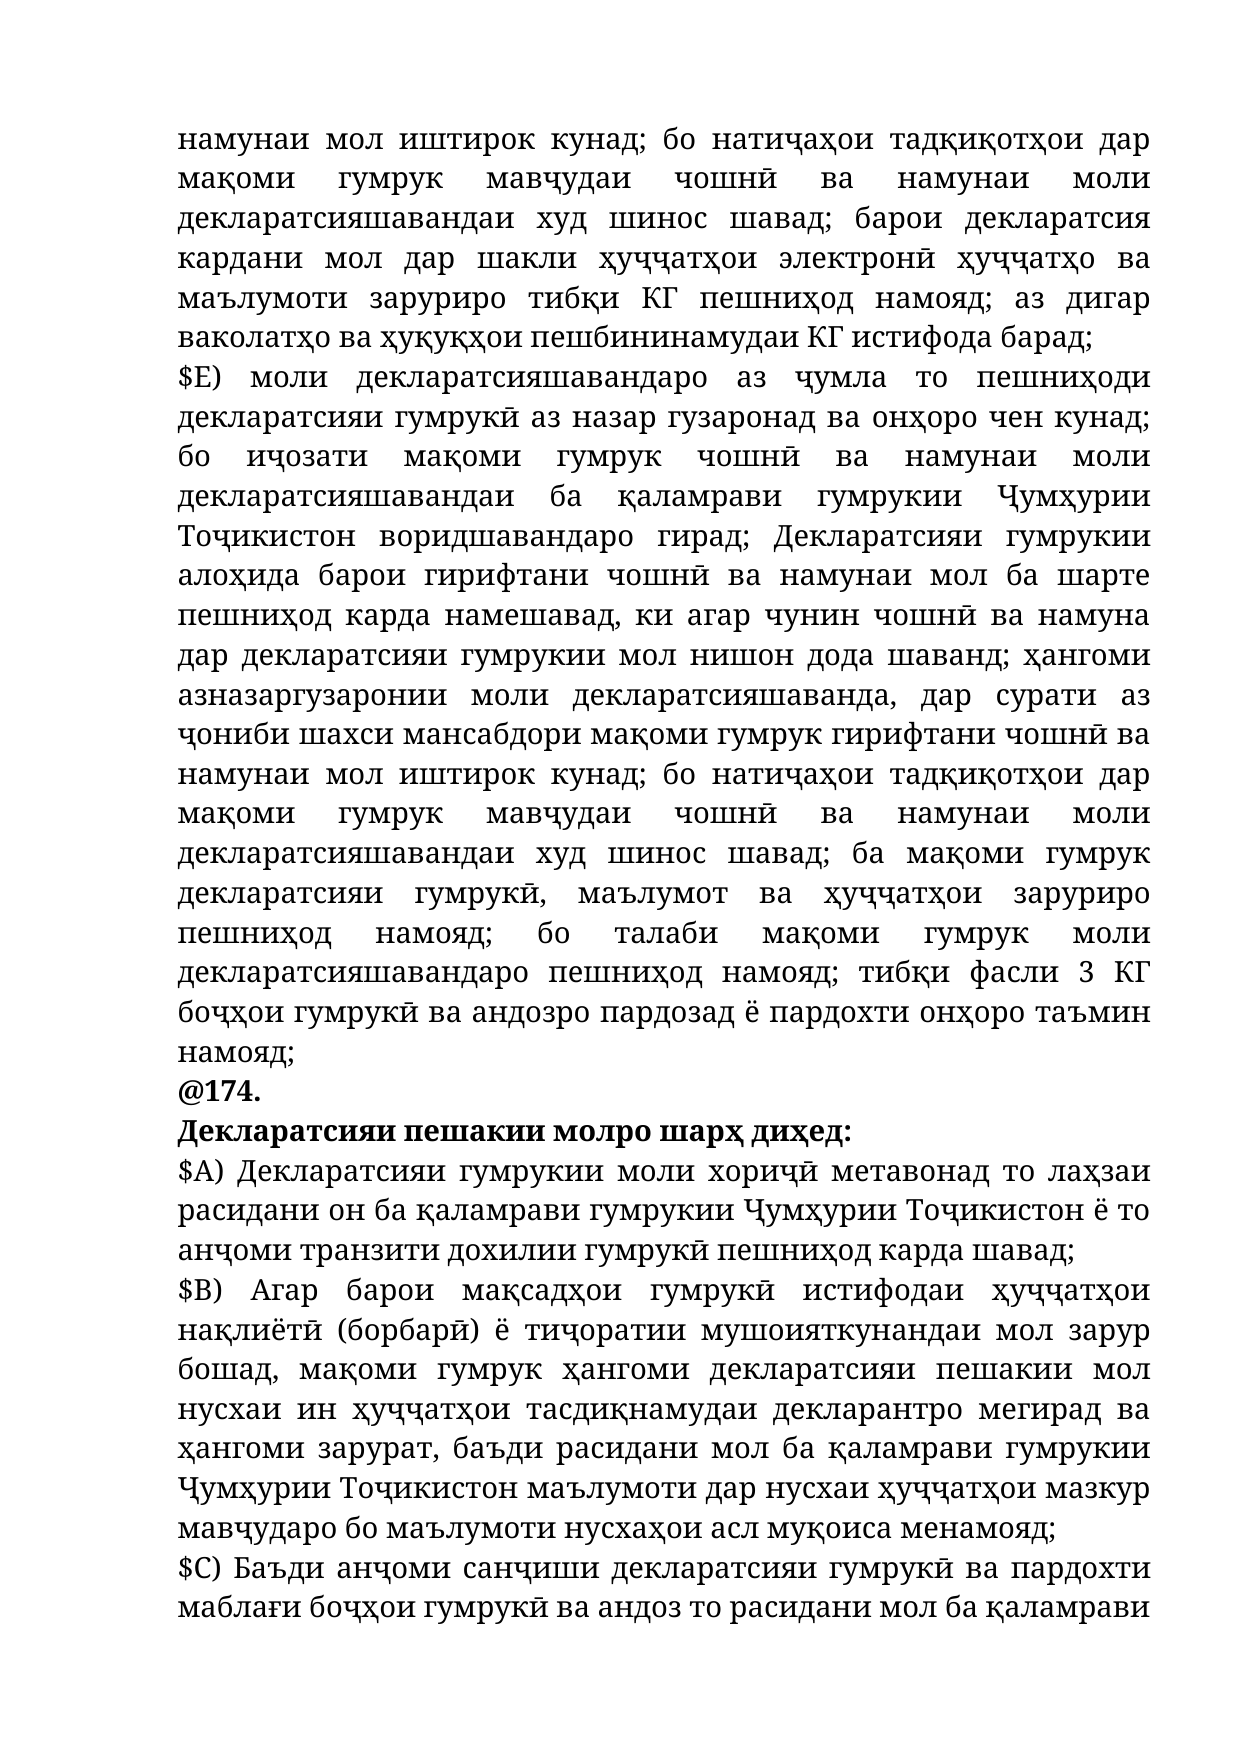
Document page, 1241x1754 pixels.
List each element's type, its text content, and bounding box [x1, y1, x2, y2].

text @174. [177, 1071, 1152, 1110]
text Декларатсияи пешакии молро шарҳ диҳед: [177, 1110, 1152, 1150]
text $A) Декларатсияи гумрукии моли хориҷӣ метавонад то лаҳзаи расидани он ба қаламрави гумрукии Ҷумҳурии Тоҷикистон ё то анҷоми транзити дохилии гумрукӣ пешниҳод карда шавад; [177, 1150, 1152, 1269]
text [177, 1547, 1152, 1626]
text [177, 118, 1152, 356]
text $B) Агар барои мақсадҳои гумрукӣ истифодаи ҳуҷҷатҳои нақлиётӣ (борбарӣ) ё тиҷоратии мушоияткунандаи мол зарур бошад, мақоми гумрук ҳангоми декларатсияи пешакии мол нусхаи ин ҳуҷҷатҳои тасдиқнамудаи декларантро мегирад ва ҳангоми зарурат, баъди расидани мол ба қаламрави гумрукии Ҷумҳурии Тоҷикистон маълумоти дар нусхаи ҳуҷҷатҳои мазкур мавҷударо бо маълумоти нусхаҳои асл муқоиса менамояд; [177, 1269, 1152, 1547]
text $E) моли декларатсияшавандаро аз ҷумла то пешниҳоди декларатсияи гумрукӣ аз назар гузаронад ва онҳоро чен кунад; бо иҷозати мақоми гумрук чошнӣ ва намунаи моли декларатсияшавандаи ба қаламрави гумрукии Ҷумҳурии Тоҷикистон воридшавандаро гирад; Декларатсияи гумрукии алоҳида барои гирифтани чошнӣ ва намунаи мол ба шарте пешниҳод карда намешавад, ки агар чунин чошнӣ ва намуна дар декларатсияи гумрукии мол нишон дода шаванд; ҳангоми азназаргузаронии моли декларатсияшаванда, дар сурати аз ҷониби шахси мансабдори мақоми гумрук гирифтани чошнӣ ва намунаи мол иштирок кунад; бо натиҷаҳои тадқиқотҳои дар мақоми гумрук мавҷудаи чошнӣ ва намунаи моли декларатсияшавандаи худ шинос шавад; ба мақоми гумрук декларатсияи гумрукӣ, маълумот ва ҳуҷҷатҳои заруриро пешниҳод намояд; бо талаби мақоми гумрук моли декларатсияшавандаро пешниҳод намояд; тибқи фасли боҷҳои гумрукӣ ва андозро пардозад ё пардохти онҳоро таъмин намояд; [177, 356, 1152, 1071]
